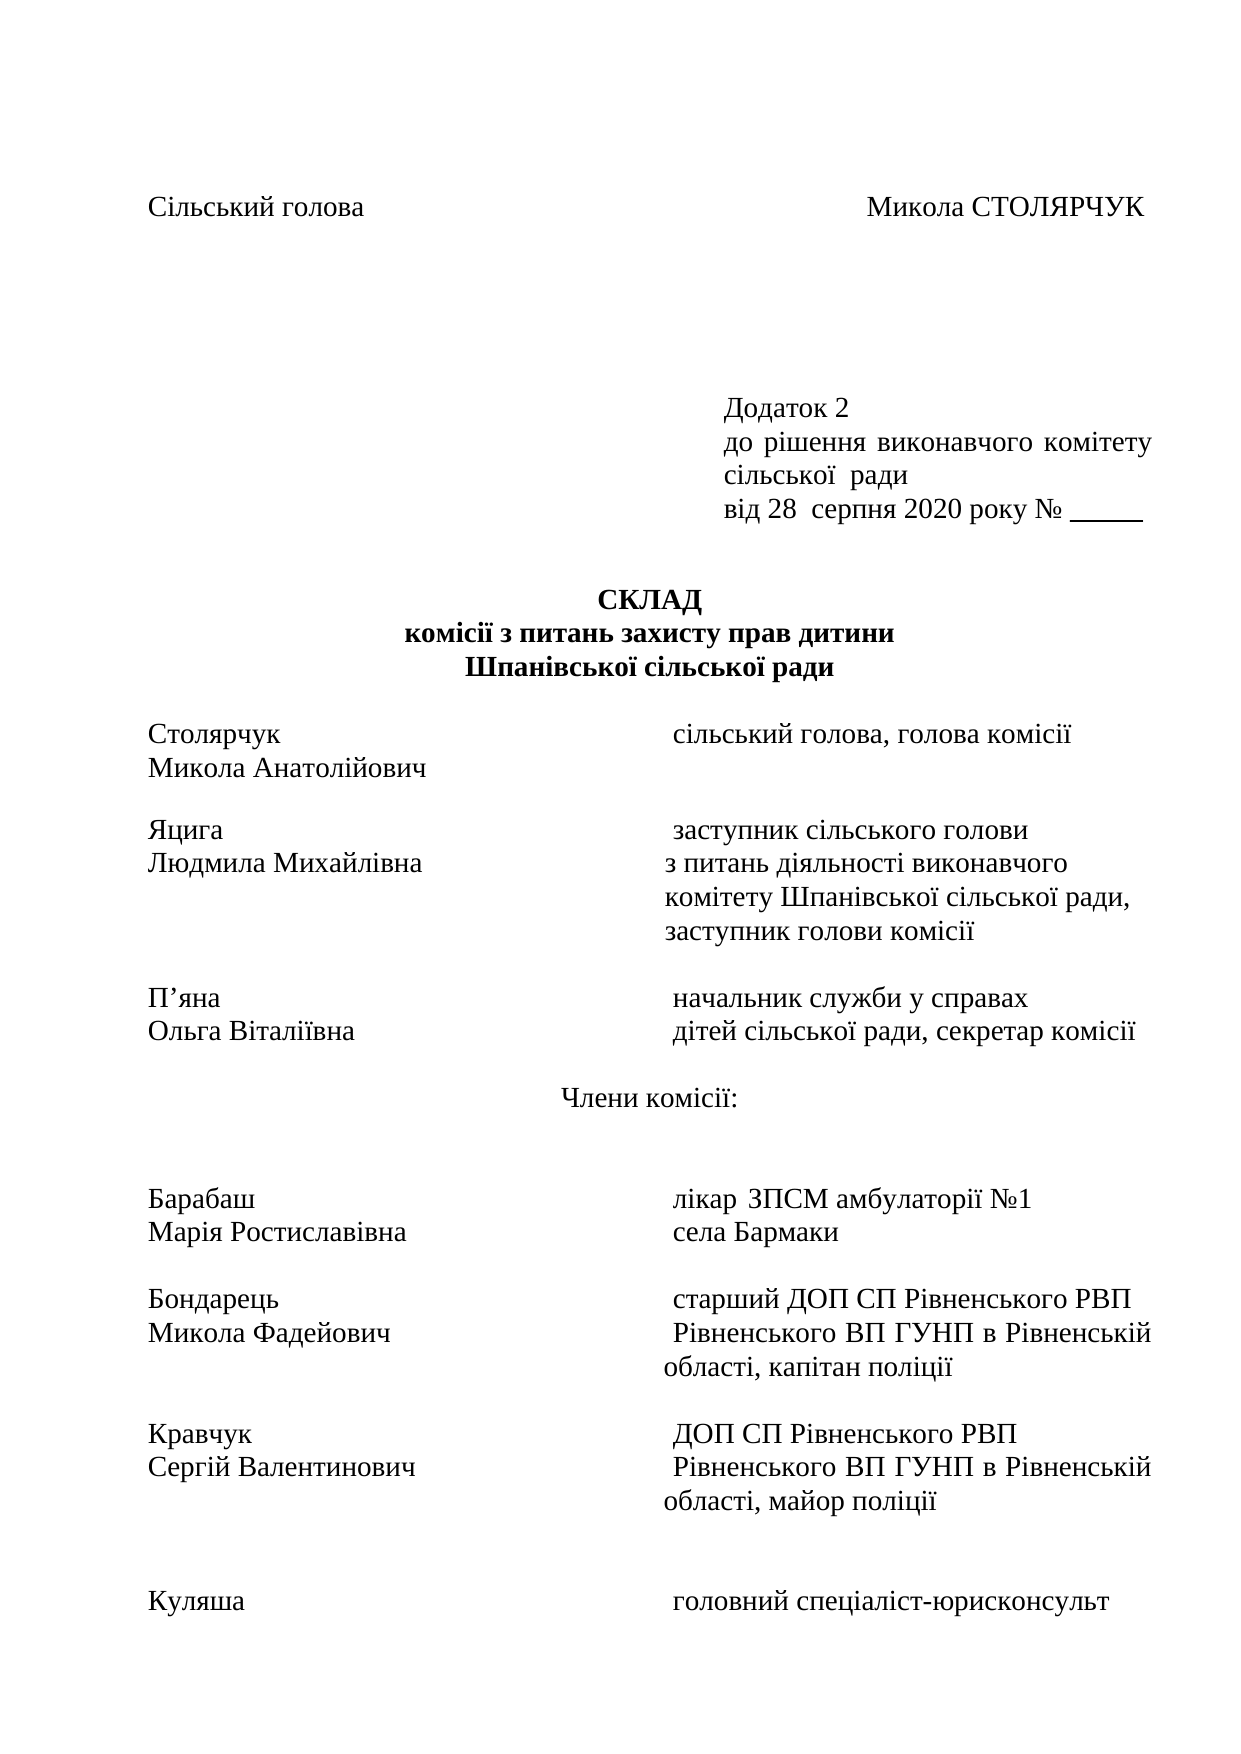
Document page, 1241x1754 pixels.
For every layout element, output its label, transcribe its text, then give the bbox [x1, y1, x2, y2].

text Бондарець старший ДОП СП Рівненського РВП [148, 1282, 1152, 1315]
text від 28 серпня 2020 року № _____ [723, 491, 1152, 524]
text Шпанівської сільської ради [148, 649, 1152, 683]
text Члени комісії: [148, 1080, 1152, 1114]
text комісії з питань захисту прав дитини [148, 616, 1152, 649]
text Сергій Валентинович Рівненського ВП ГУНП в Рівненській області, майор поліції [148, 1449, 1152, 1516]
text Додаток 2 [723, 390, 1152, 424]
text Куляша головний спеціаліст-юрисконсульт [148, 1583, 1152, 1617]
text СКЛАД [148, 582, 1152, 616]
text Микола Фадейович Рівненського ВП ГУНП в Рівненській області, капітан поліції [148, 1315, 1152, 1382]
text Марія Ростиславівна села Бармаки [148, 1214, 1152, 1248]
text до рішення виконавчого комітету сільської ради [723, 424, 1152, 491]
text Микола Анатолійович [148, 750, 1152, 783]
text Людмила Михайлівна з питань діяльності виконавчого комітету Шпанівської сільської ради, заступник голови комісії [148, 846, 1152, 946]
text Сільський голова Микола СТОЛЯРЧУК [148, 189, 1152, 223]
text Столярчук сільський голова, голова комісії [148, 716, 1152, 750]
text Ольга Віталіївна дітей сільської ради, секретар комісії [148, 1013, 1152, 1047]
text П’яна начальник служби у справах [148, 980, 1152, 1013]
text Барабаш лікар ЗПСМ амбулаторії №1 [148, 1181, 1152, 1214]
text Яцига заступник сільського голови [148, 812, 1152, 846]
text Кравчук ДОП СП Рівненського РВП [148, 1416, 1152, 1449]
